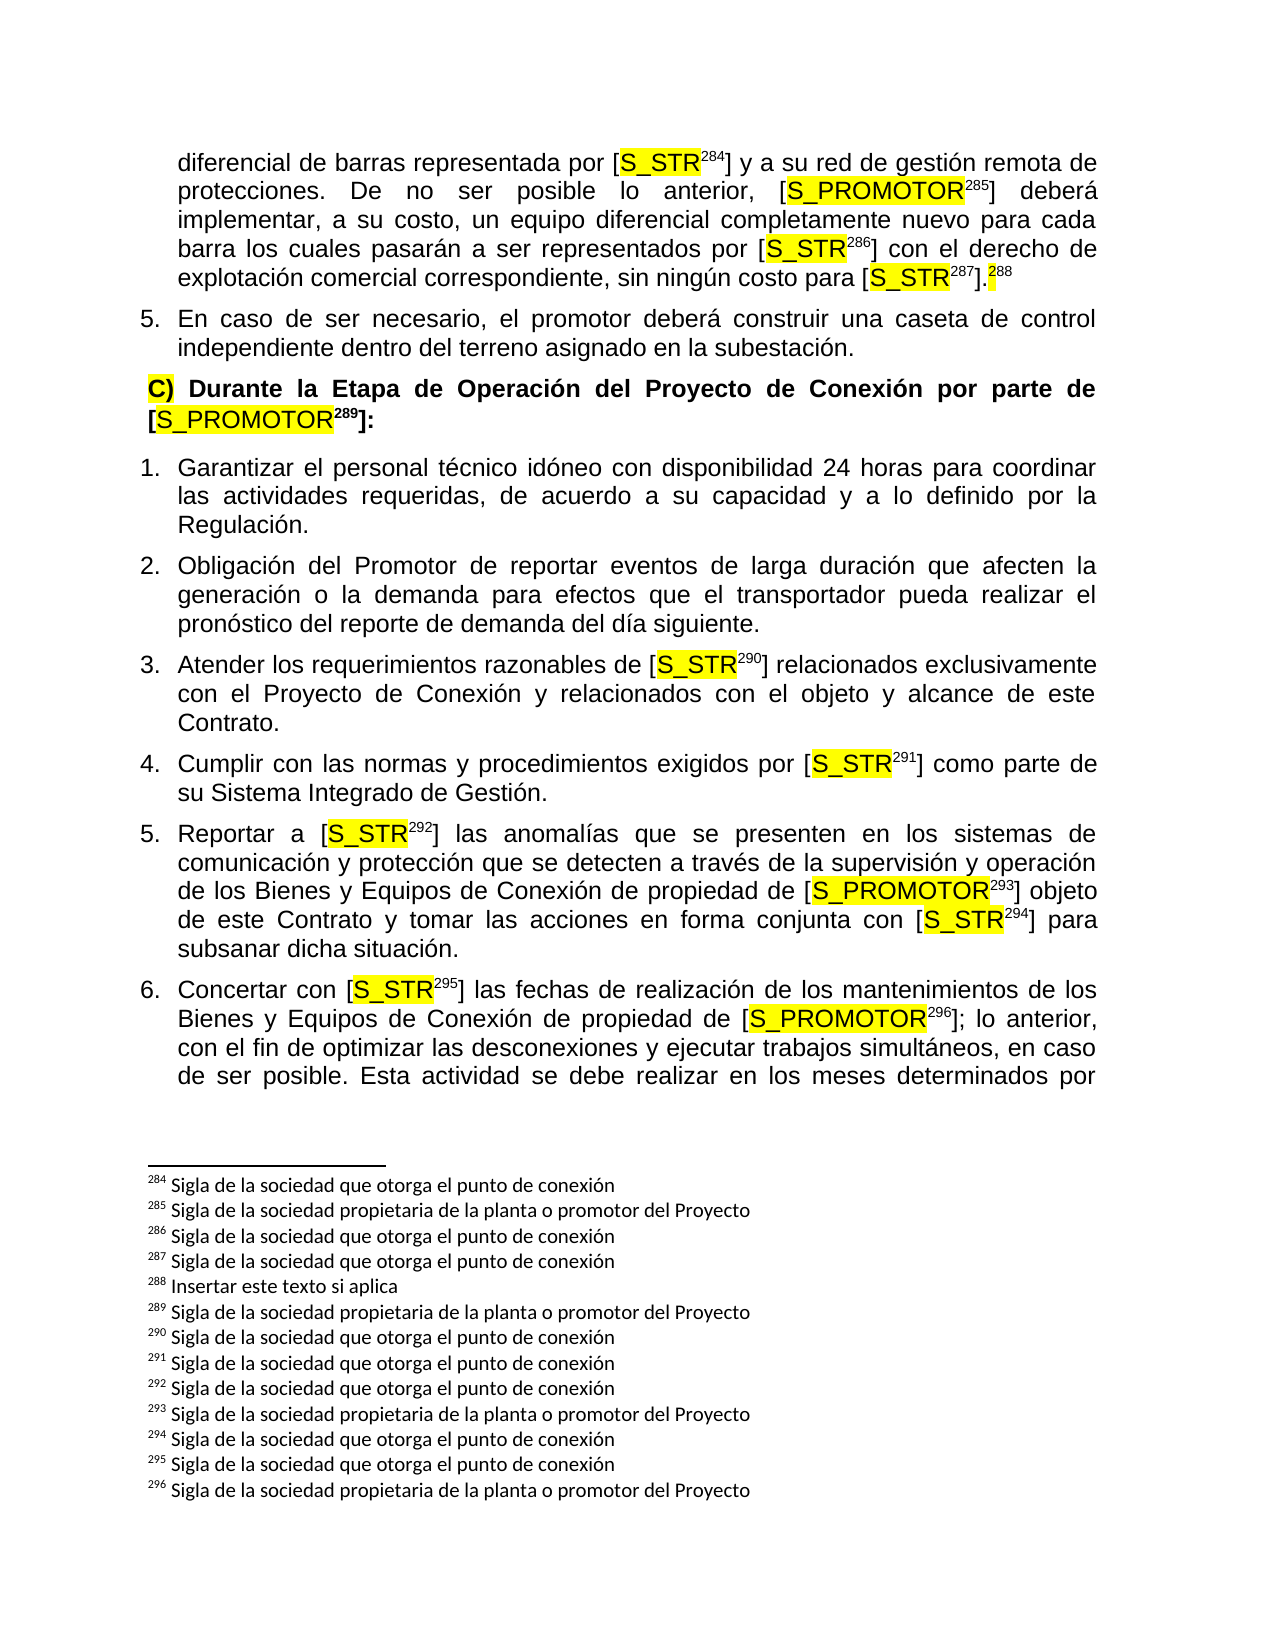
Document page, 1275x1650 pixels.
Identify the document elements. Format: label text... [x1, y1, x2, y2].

list Concertar con [S_STR] las fechas de realización de los mantenimientos de los Bienes y Equipos de Conexión de propiedad de [S_PROMOTOR]; lo anterior, con el fin de optimizar las desconexiones y ejecutar trabajos simultáneos, en caso de ser posible. Esta actividad se debe realizar en los meses determinados por [S_STR] para construir el Plan de Mantenimiento correspondientes, que regirá para el periodo siguiente, acorde con la regulación vigente. [140, 975, 1098, 1119]
list En caso de ser necesario, [S_PROMOTOR] deberá instalar un módulo distribuido de relé diferencial de barras que deberá integrarse para cada relé diferencial de barras representada por [S_STR] y a su red de gestión remota de protecciones. De no ser posible lo anterior, [S_PROMOTOR] deberá implementar, a su costo, un equipo diferencial completamente nuevo para cada barra los cuales pasarán a ser representados por [S_STR] con el derecho de explotación comercial correspondiente, sin ningún costo para [S_STR]. [140, 148, 1098, 291]
list Obligación del Promotor de reportar eventos de larga duración que afecten la generación o la demanda para efectos que el transportador pueda realizar el pronóstico del reporte de demanda del día siguiente. [140, 551, 1098, 638]
list Cumplir con las normas y procedimientos exigidos por [S_STR] como parte de su Sistema Integrado de Gestión. [140, 749, 1098, 806]
list Garantizar el personal técnico idóneo con disponibilidad 24 horas para coordinar las actividades requeridas, de acuerdo a su capacidad y a lo definido por la Regulación. [140, 453, 1098, 539]
list Reportar a [S_STR] las anomalías que se presenten en los sistemas de comunicación y protección que se detecten a través de la supervisión y operación de los Bienes y Equipos de Conexión de propiedad de [S_PROMOTOR] objeto de este Contrato y tomar las acciones en forma conjunta con [S_STR] para subsanar dicha situación. [140, 819, 1098, 963]
text C) Durante la Etapa de Operación del Proyecto de Conexión por parte de [S_PROMOTOR]: [148, 374, 1098, 434]
list Atender los requerimientos razonables de [S_STR] relacionados exclusivamente con el Proyecto de Conexión y relacionados con el objeto y alcance de este Contrato. [140, 650, 1098, 736]
list En caso de ser necesario, el promotor deberá construir una caseta de control independiente dentro del terreno asignado en la subestación. [140, 304, 1098, 361]
